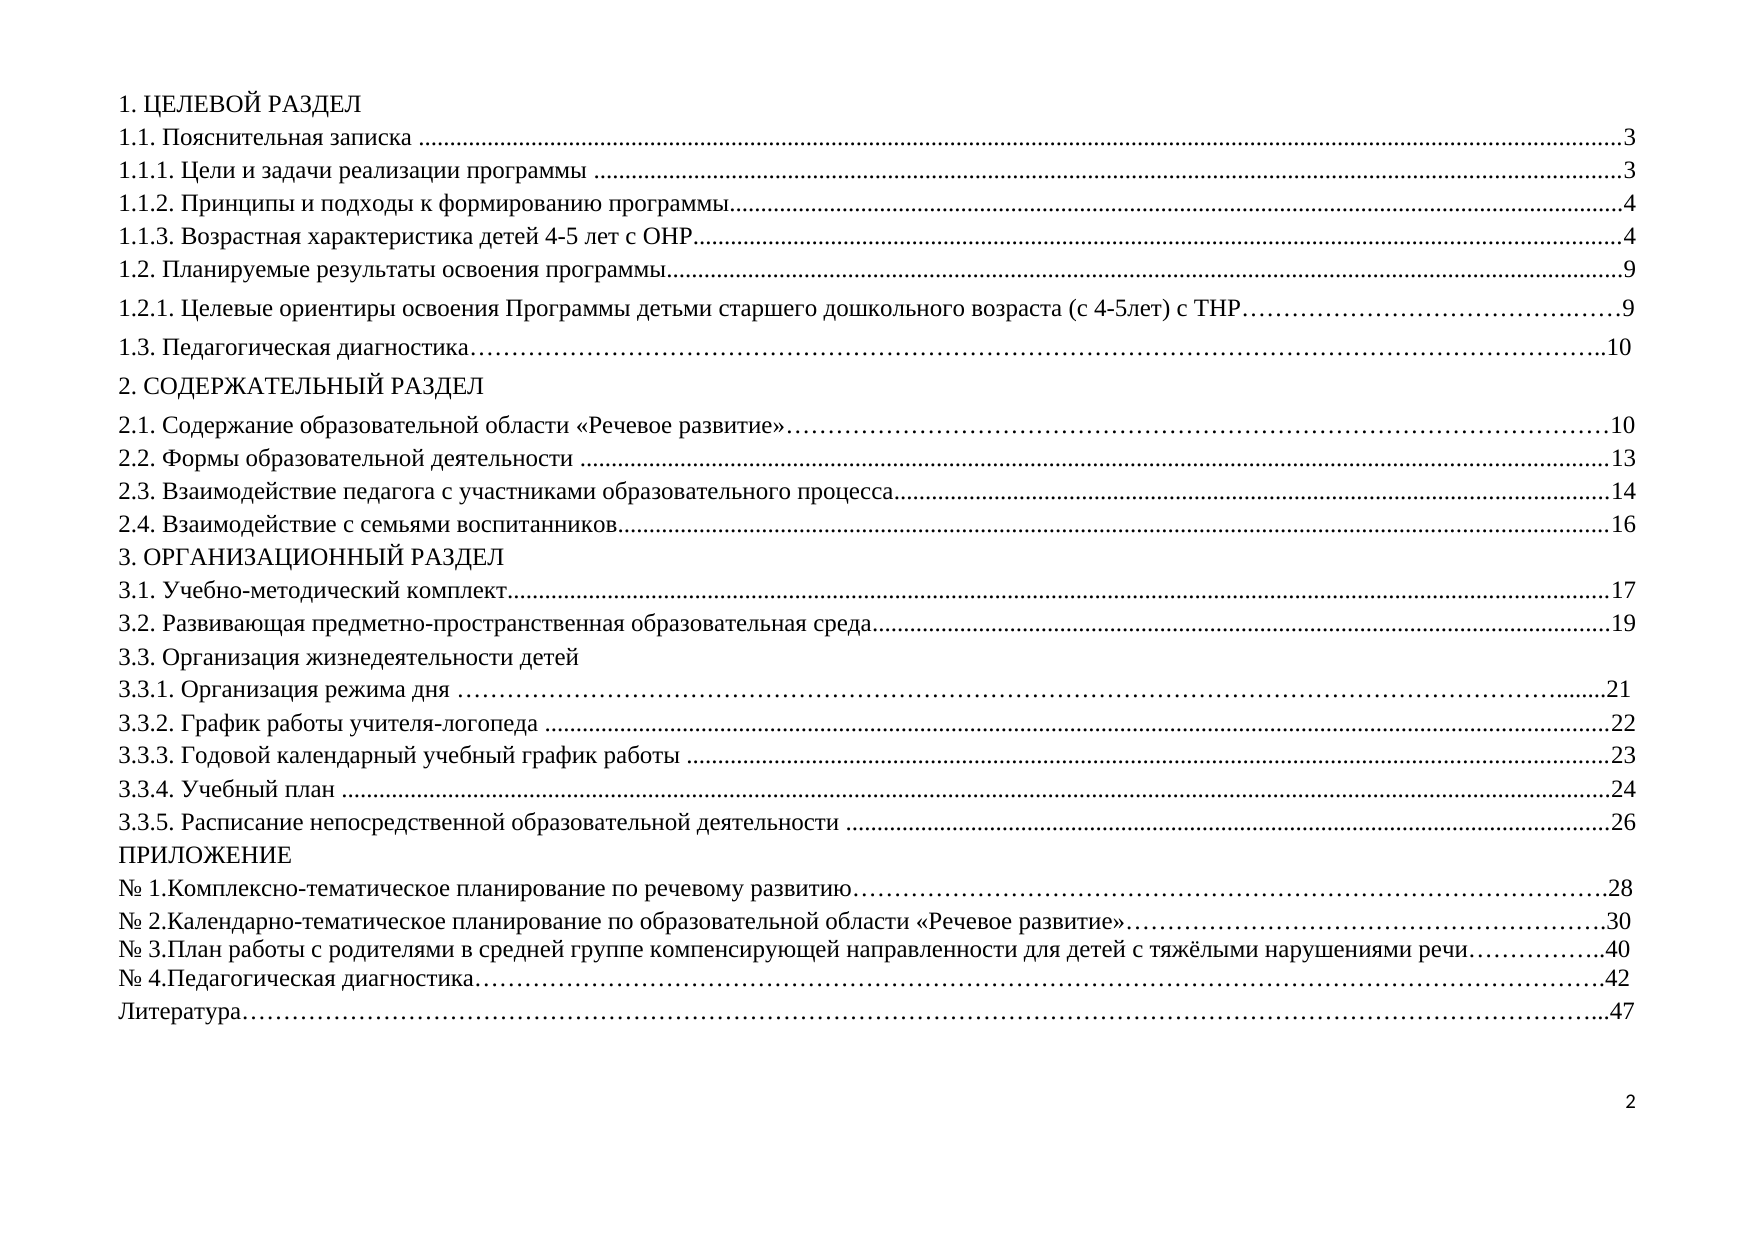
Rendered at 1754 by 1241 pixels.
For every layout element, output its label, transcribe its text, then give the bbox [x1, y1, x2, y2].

text 3.1. Учебно-методический комплект 17 [118, 576, 1636, 604]
text № 1.Комплексно-тематическое планирование по речевому развитию……………………………………………………………………………….28 [118, 873, 1636, 901]
text № 3.План работы с родителями в средней группе компенсирующей направленности для детей с тяжёлыми нарушениями речи……………..40 [118, 934, 1636, 963]
text 1. ЦЕЛЕВОЙ РАЗДЕЛ [118, 89, 1636, 117]
text 3.3.5. Расписание непосредственной образовательной деятельности 26 [118, 807, 1636, 835]
text 3.3.4. Учебный план 24 [118, 774, 1636, 802]
text 1.2.1. Целевые ориентиры освоения Программы детьми старшего дошкольного возраста (с 4-5лет) с ТНР………………………………….……9 [118, 293, 1636, 322]
text 2.4. Взаимодействие с семьями воспитанников 16 [118, 509, 1636, 538]
text 3.2. Развивающая предметно-пространственная образовательная среда 19 [118, 608, 1636, 637]
text 3.3.1. Организация режима дня ……………………………………………………………………………………………………………………........21 [118, 674, 1636, 703]
text 3.3. Организация жизнедеятельности детей [118, 642, 1636, 670]
text 3.3.2. График работы учителя-логопеда 22 [118, 708, 1636, 736]
text 2. СОДЕРЖАТЕЛЬНЫЙ РАЗДЕЛ [118, 371, 1636, 400]
text Литература………………………………………………………………………………………………………………………………………………...47 [118, 996, 1636, 1025]
text ПРИЛОЖЕНИЕ [118, 840, 1636, 868]
text 2.2. Формы образовательной деятельности 13 [118, 443, 1636, 472]
text № 2.Календарно-тематическое планирование по образовательной области «Речевое развитие»………………………………………………….30 [118, 906, 1636, 934]
text 2.3. Взаимодействие педагога с участниками образовательного процесса 14 [118, 476, 1636, 505]
text № 4.Педагогическая диагностика……………………………………………………………………………………………………………………….42 [118, 963, 1636, 992]
text 3.3.3. Годовой календарный учебный график работы 23 [118, 741, 1636, 769]
text 1.2. Планируемые результаты освоения программы 9 [118, 254, 1636, 282]
text 1.1. Пояснительная записка 3 [118, 122, 1636, 150]
text 3. ОРГАНИЗАЦИОННЫЙ РАЗДЕЛ [118, 542, 1636, 571]
text 2.1. Содержание образовательной области «Речевое развитие»………………………………………………………………………………………10 [118, 410, 1636, 439]
text 1.3. Педагогическая диагностика………………………………………………………………………………………………………………………..10 [118, 332, 1636, 361]
text 1.1.1. Цели и задачи реализации программы 3 [118, 155, 1636, 183]
text 1.1.3. Возрастная характеристика детей 4-5 лет с ОНР 4 [118, 221, 1636, 249]
text 1.1.2. Принципы и подходы к формированию программы 4 [118, 188, 1636, 216]
